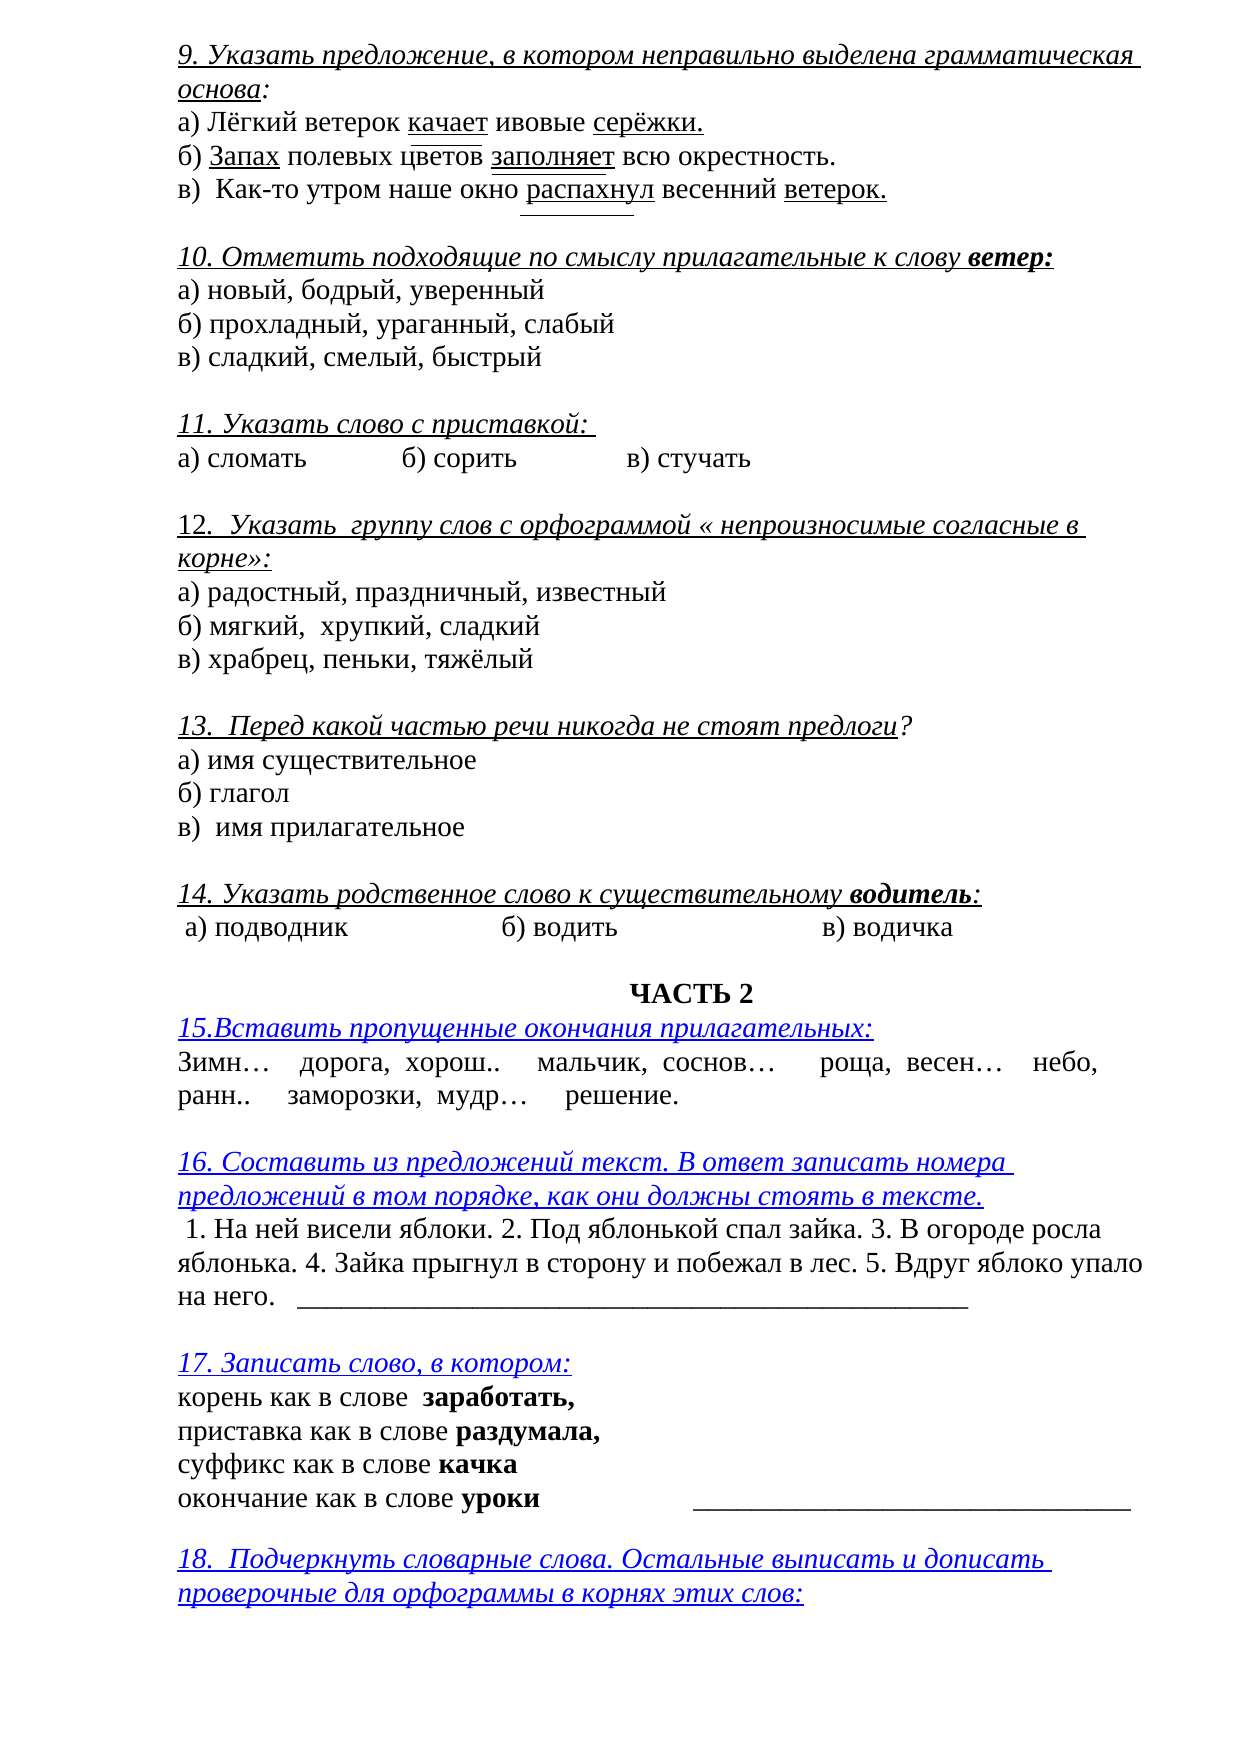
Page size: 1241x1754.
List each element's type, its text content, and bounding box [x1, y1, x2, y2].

text 10. Отметить подходящие по смыслу прилагательные к слову ветер: [177, 239, 1152, 272]
text Зимн… дорога, хорош.. мальчик, соснов… роща, весен… небо, ранн.. заморозки, мудр… решение. [177, 1044, 1152, 1111]
text ЧАСТЬ 2 [177, 977, 1152, 1010]
text приставка как в слове раздумала, [177, 1413, 1152, 1446]
text б) Запах полевых цветов заполняет всю окрестность. [177, 138, 1152, 172]
text корень как в слове заработать, [177, 1379, 1152, 1413]
text в) имя прилагательное [177, 809, 1152, 842]
text а) радостный, праздничный, известный [177, 574, 1152, 608]
text 16. Составить из предложений текст. В ответ записать номера предложений в том порядке, как они должны стоять в тексте. [177, 1144, 1152, 1211]
text а) подводник б) водить в) водичка [177, 909, 1152, 943]
text 15.Вставить пропущенные окончания прилагательных: [177, 1010, 1152, 1044]
text 12. Указать группу слов с орфограммой « непроизносимые согласные в корне»: [177, 507, 1152, 574]
text 1. На ней висели яблоки. 2. Под яблонькой спал зайка. 3. В огороде росла яблонька. 4. Зайка прыгнул в сторону и побежал в лес. 5. Вдруг яблоко упало на него. ______________________________________________ [177, 1211, 1152, 1312]
text суффикс как в слове качка [177, 1446, 1152, 1480]
text окончание как в слове уроки ______________________________ [177, 1480, 1152, 1513]
text 18. Подчеркнуть словарные слова. Остальные выписать и дописать проверочные для орфограммы в корнях этих слов: [177, 1541, 1152, 1608]
text 13. Перед какой частью речи никогда не стоят предлоги? [177, 708, 1152, 742]
text 9. Указать предложение, в котором неправильно выделена грамматическая основа: [177, 37, 1152, 104]
text а) новый, бодрый, уверенный [177, 272, 1152, 306]
text в) храбрец, пеньки, тяжёлый [177, 641, 1152, 675]
text 17. Записать слово, в котором: [177, 1346, 1152, 1379]
text в) сладкий, смелый, быстрый [177, 339, 1152, 373]
text 14. Указать родственное слово к существительному водитель: [177, 876, 1152, 909]
text 11. Указать слово с приставкой: [177, 406, 1152, 440]
text б) глагол [177, 775, 1152, 809]
text б) мягкий, хрупкий, сладкий [177, 608, 1152, 641]
text а) имя существительное [177, 742, 1152, 775]
text в) Как-то утром наше окно распахнул весенний ветерок. [177, 172, 1152, 205]
text а) сломать б) сорить в) стучать [177, 440, 1152, 473]
text б) прохладный, ураганный, слабый [177, 306, 1152, 339]
text а) Лёгкий ветерок качает ивовые серёжки. [177, 104, 1152, 138]
